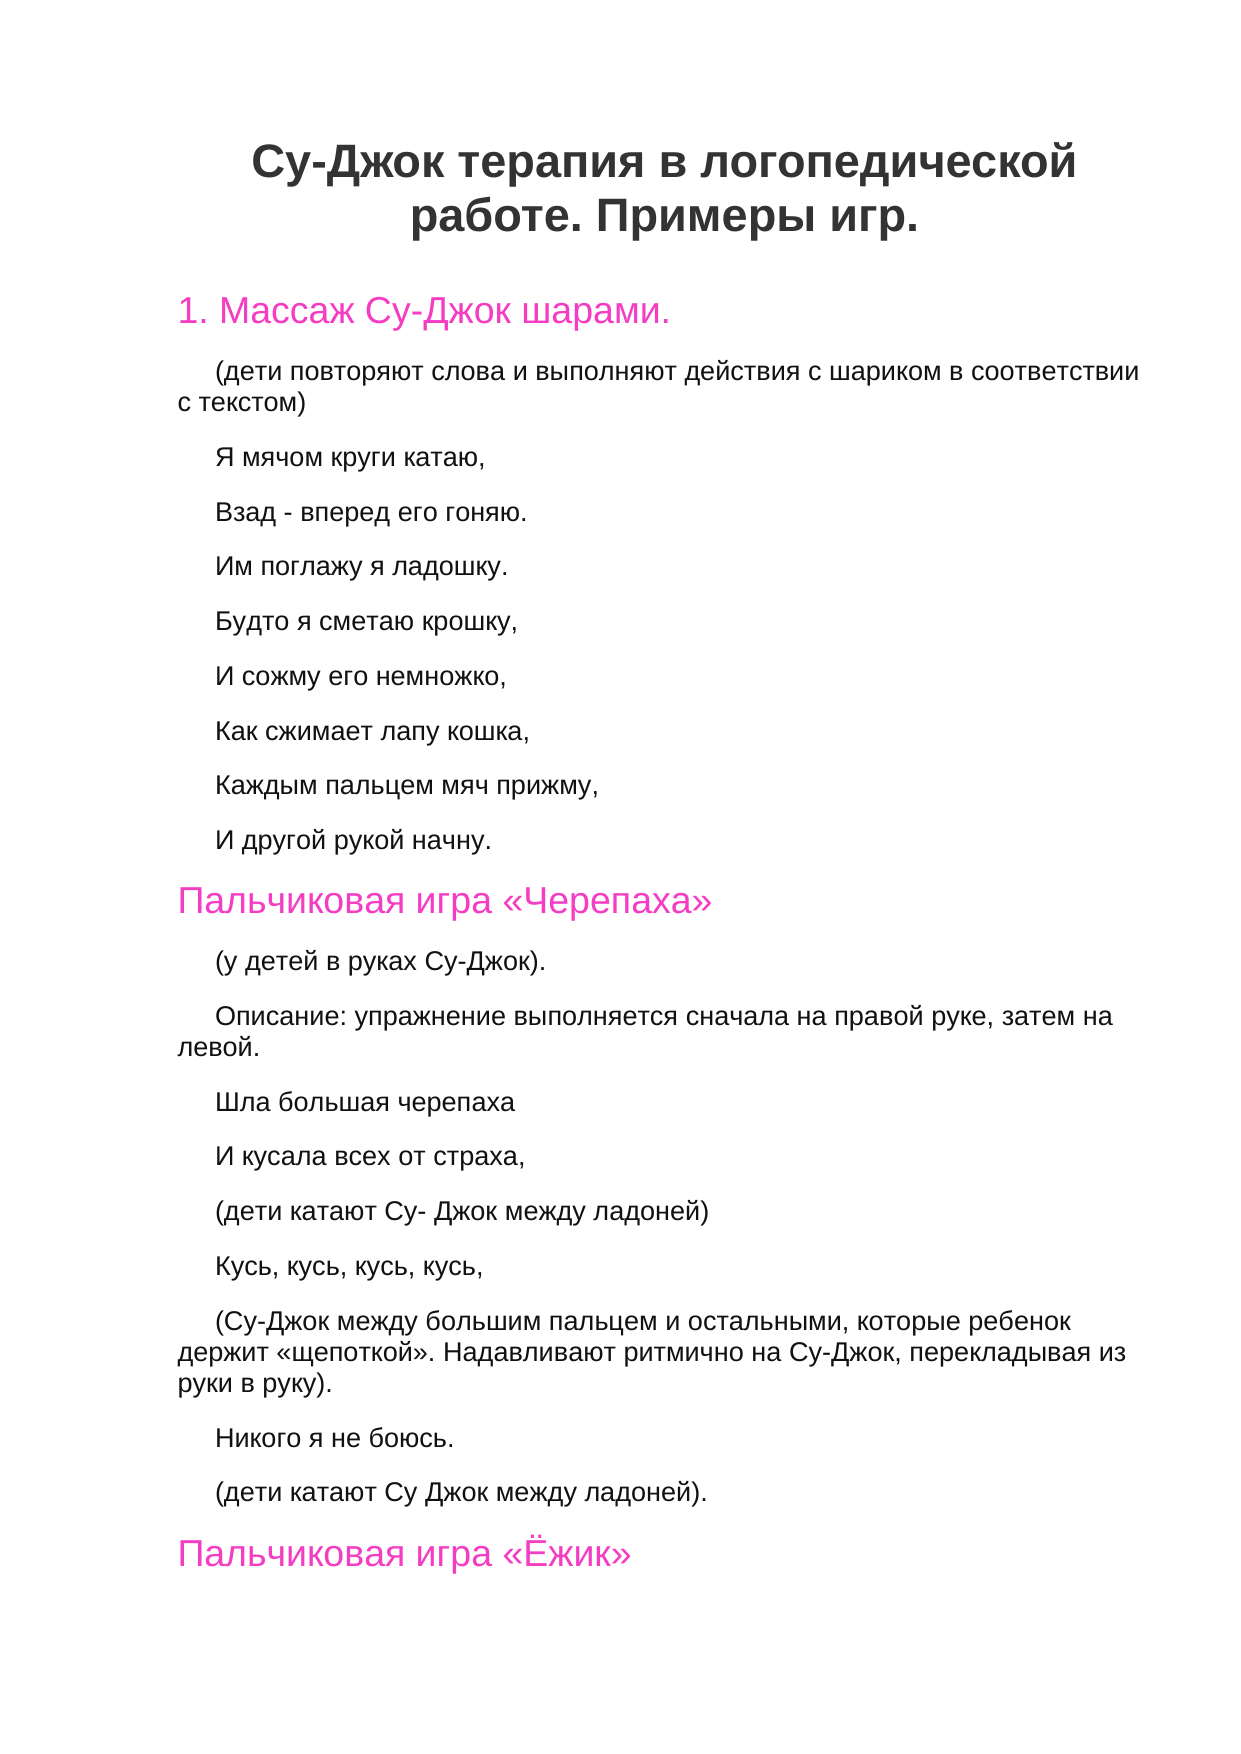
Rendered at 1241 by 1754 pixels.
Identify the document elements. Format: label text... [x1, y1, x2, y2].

text Им поглажу я ладошку. [177, 550, 1152, 582]
text Никого я не боюсь. [177, 1422, 1152, 1453]
text Су-Джок терапия в логопедической работе. Примеры игр. [177, 134, 1152, 242]
text (дети катают Су Джок между ладоней). [177, 1476, 1152, 1508]
text Я мячом круги катаю, [177, 441, 1152, 472]
text И кусала всех от страха, [177, 1140, 1152, 1172]
text Кусь, кусь, кусь, кусь, [177, 1250, 1152, 1281]
text И сожму его немножко, [177, 660, 1152, 691]
text Будто я сметаю крошку, [177, 605, 1152, 636]
text И другой рукой начну. [177, 824, 1152, 855]
text (дети повторяют слова и выполняют действия с шариком в соответствии с текстом) [177, 355, 1152, 418]
text (дети катают Су- Джок между ладоней) [177, 1195, 1152, 1226]
text Пальчиковая игра «Ёжик» [177, 1531, 1152, 1574]
text (Су-Джок между большим пальцем и остальными, которые ребенок держит «щепоткой». Надавливают ритмично на Су-Джок, перекладывая из руки в руку). [177, 1304, 1152, 1398]
text Пальчиковая игра «Черепаха» [177, 878, 1152, 922]
text Как сжимает лапу кошка, [177, 714, 1152, 746]
text Шла большая черепаха [177, 1086, 1152, 1117]
text Взад - вперед его гоняю. [177, 496, 1152, 527]
text (у детей в руках Су-Джок). [177, 945, 1152, 976]
text Каждым пальцем мяч прижму, [177, 769, 1152, 800]
text Описание: упражнение выполняется сначала на правой руке, затем на левой. [177, 1000, 1152, 1062]
text 1. Массаж Су-Джок шарами. [177, 288, 1152, 332]
